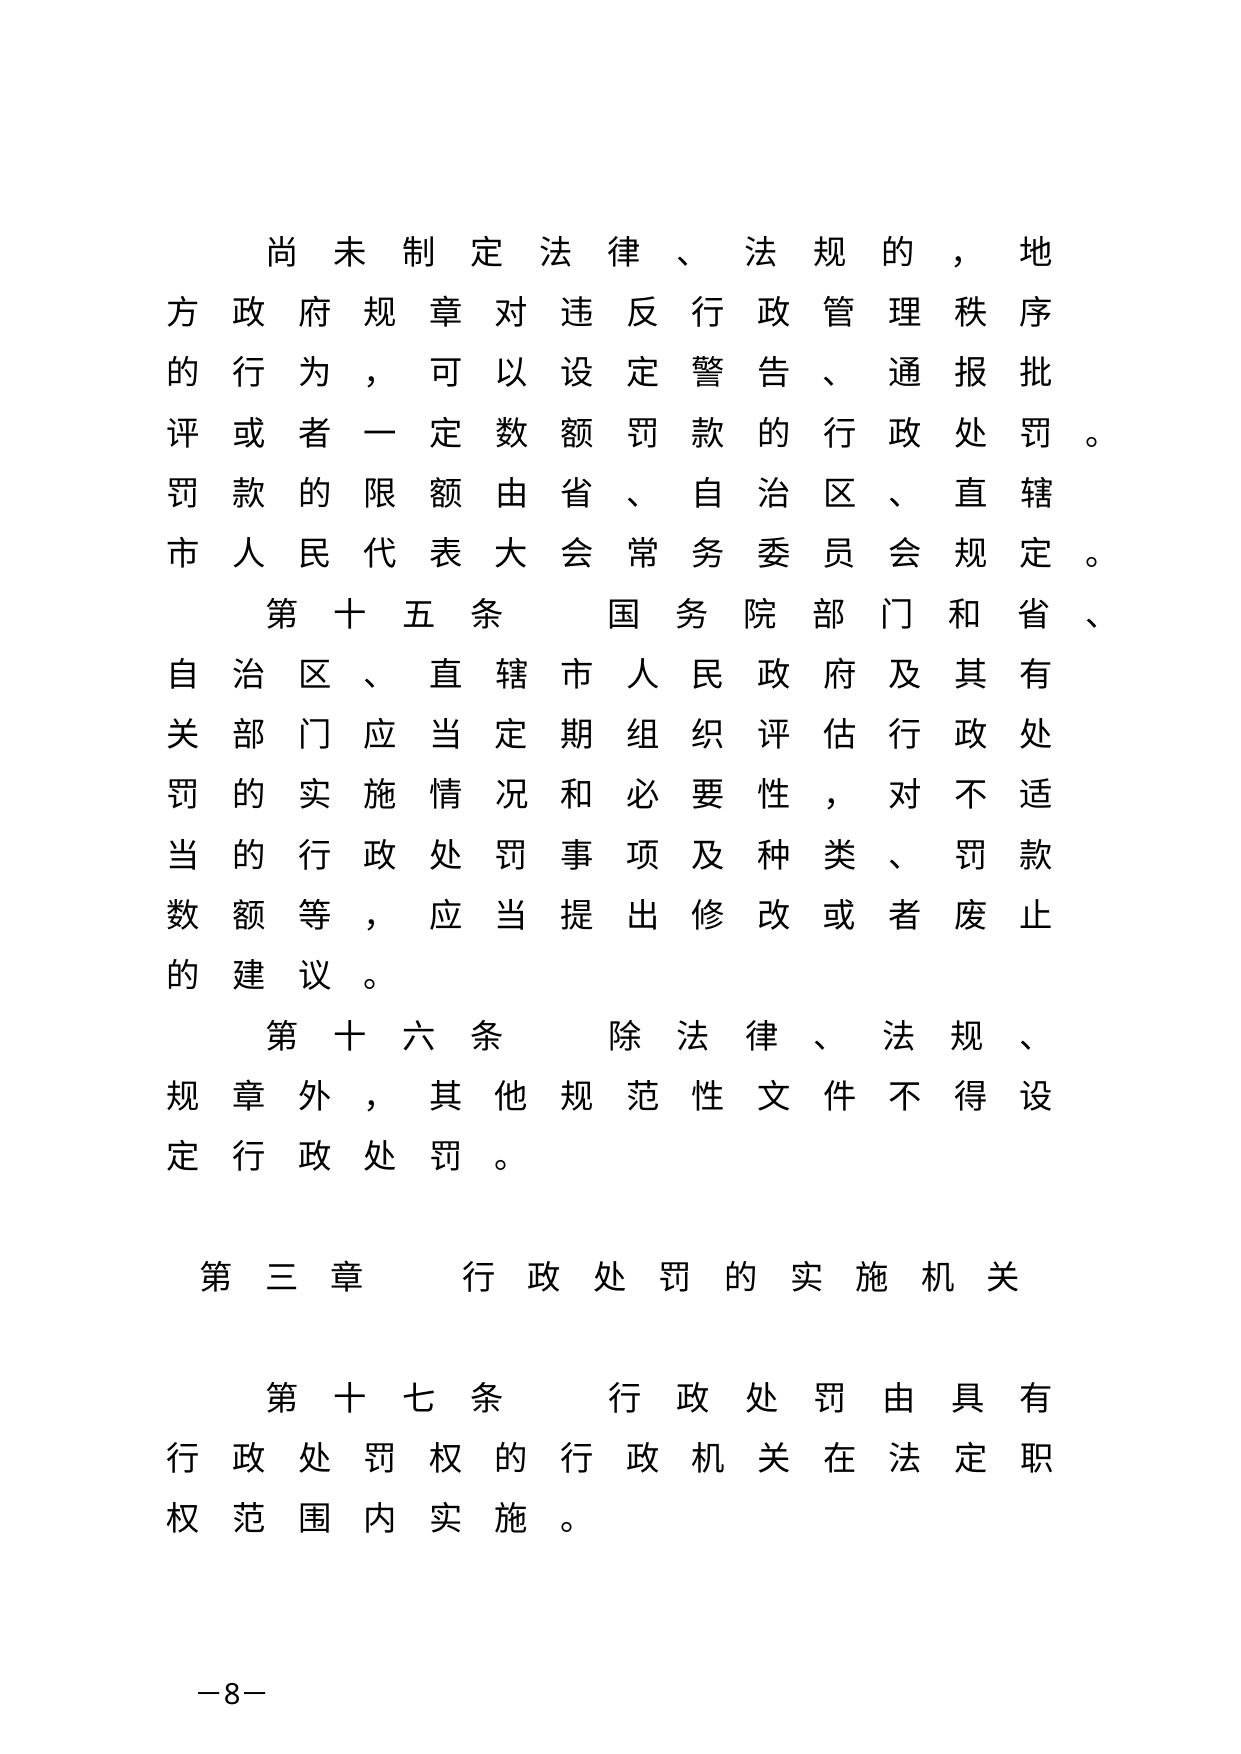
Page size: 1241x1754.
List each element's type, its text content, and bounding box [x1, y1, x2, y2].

text 第三章 行政处罚的实施机关 [167, 1245, 1085, 1305]
text 尚未制定法律、法规的，地方政府规章对违反行政管理秩序的行为，可以设定警告、通报批评或者一定数额罚款的行政处罚。罚款的限额由省、自治区、直辖市人民代表大会常务委员会规定。 [167, 219, 1085, 581]
text 第十五条 国务院部门和省、自治区、直辖市人民政府及其有关部门应当定期组织评估行政处罚的实施情况和必要性，对不适当的行政处罚事项及种类、罚款数额等，应当提出修改或者废止的建议。 [167, 581, 1085, 1003]
text 第十六条 除法律、法规、规章外，其他规范性文件不得设定行政处罚。 [167, 1003, 1085, 1184]
text 第十七条 行政处罚由具有行政处罚权的行政机关在法定职权范围内实施。 [167, 1365, 1085, 1546]
